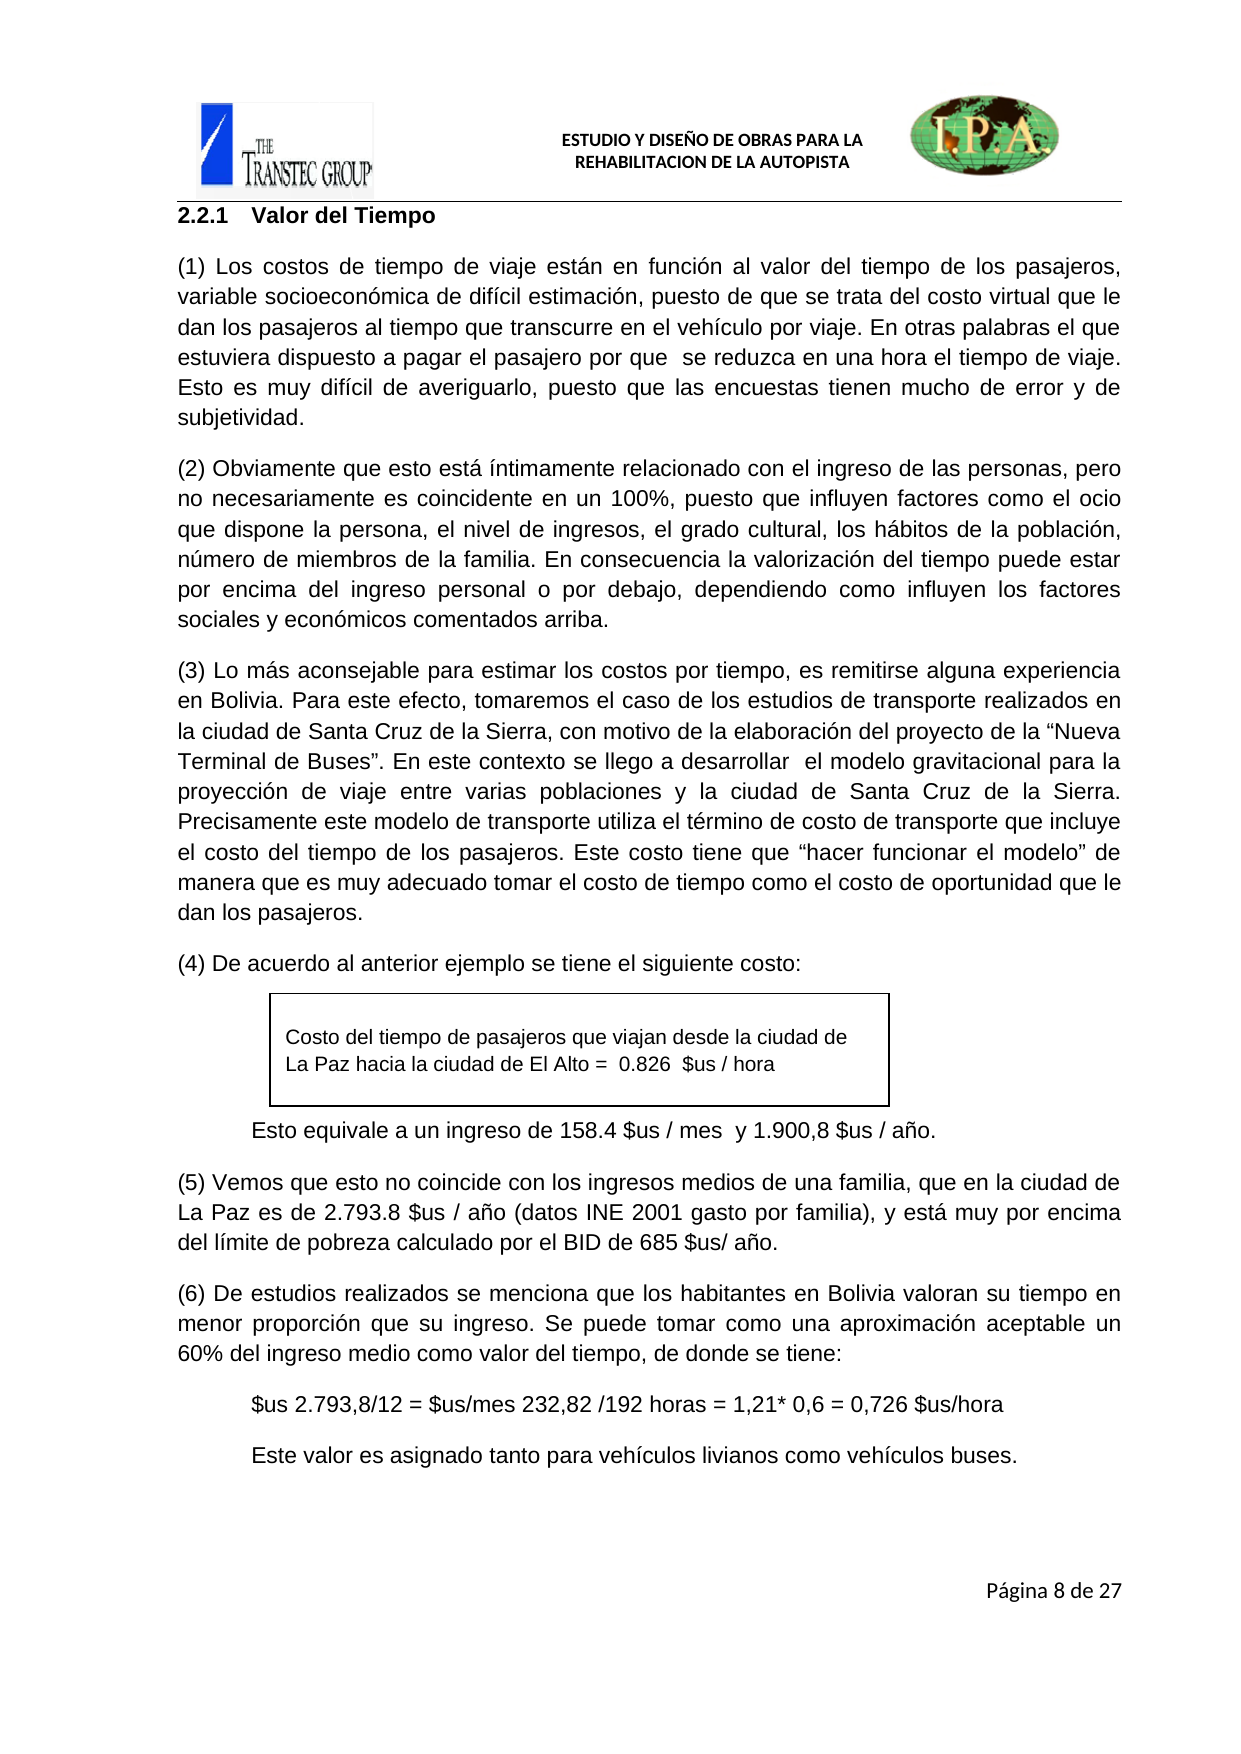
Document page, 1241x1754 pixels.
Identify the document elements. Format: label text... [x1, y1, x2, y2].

text $us 2.793,8/12 = $us/mes 232,82 /192 horas = 1,21* 0,6 = 0,726 $us/hora [177, 1391, 1122, 1418]
text Este valor es asignado tanto para vehículos livianos como vehículos buses. [251, 1442, 1122, 1469]
text 2.2.1 Valor del Tiempo [177, 202, 1122, 228]
text (6) De estudios realizados se menciona que los habitantes en Bolivia valoran su tiempo en menor proporción que su ingreso. Se puede tomar como una aproximación aceptable un 60% del ingreso medio como valor del tiempo, de donde se tiene: [177, 1280, 1122, 1367]
picture [196, 102, 375, 199]
text (5) Vemos que esto no coincide con los ingresos medios de una familia, que en la ciudad de es de 2.793.8 $us / año (datos INE 2001 gasto por familia), y está muy por encima del límite de pobreza calculado por el BID de 685 $us/ año. [177, 1168, 1122, 1255]
text (3) Lo más aconsejable para estimar los costos por tiempo, es remitirse alguna experiencia en Bolivia. Para este efecto, tomaremos el caso de los estudios de transporte realizados en la ciudad de Santa Cruz de , con motivo de la elaboración del proyecto de de Buses”. En este contexto se llego a desarrollar el modelo gravitacional para la proyección de viaje entre varias poblaciones y la ciudad de Santa Cruz de este modelo de transporte utiliza el término de costo de transporte que incluye el costo del tiempo de los pasajeros. Este costo tiene que “hacer funcionar el modelo” de manera que es muy adecuado tomar el costo de tiempo como el costo de oportunidad que le dan los pasajeros. [177, 657, 1122, 925]
picture [905, 73, 1063, 199]
text (4) De acuerdo al anterior ejemplo se tiene el siguiente costo: [177, 950, 1122, 976]
text Esto equivale a un ingreso de 158.4 $us / mes y 1.900,8 $us / año. [251, 1117, 1122, 1144]
text (1) Los costos de tiempo de viaje están en función al valor del tiempo de los pasajeros, variable socioeconómica de difícil estimación, puesto de que se trata del costo virtual que le dan los pasajeros al tiempo que transcurre en el vehículo por viaje. En otras palabras el que estuviera dispuesto a pagar el pasajero por que se reduzca en una hora el tiempo de viaje. Esto es muy difícil de averiguarlo, puesto que las encuestas tienen mucho de error y de subjetividad. [177, 253, 1122, 430]
text (2) Obviamente que esto está íntimamente relacionado con el ingreso de las personas, pero no necesariamente es coincidente en un 100%, puesto que influyen factores como el ocio que dispone la persona, el nivel de ingresos, el grado cultural, los hábitos de la población, número de miembros de consecuencia la valorización del tiempo puede estar por encima del ingreso personal o por debajo, dependiendo como influyen los factores sociales y económicos comentados arriba. [177, 455, 1122, 632]
